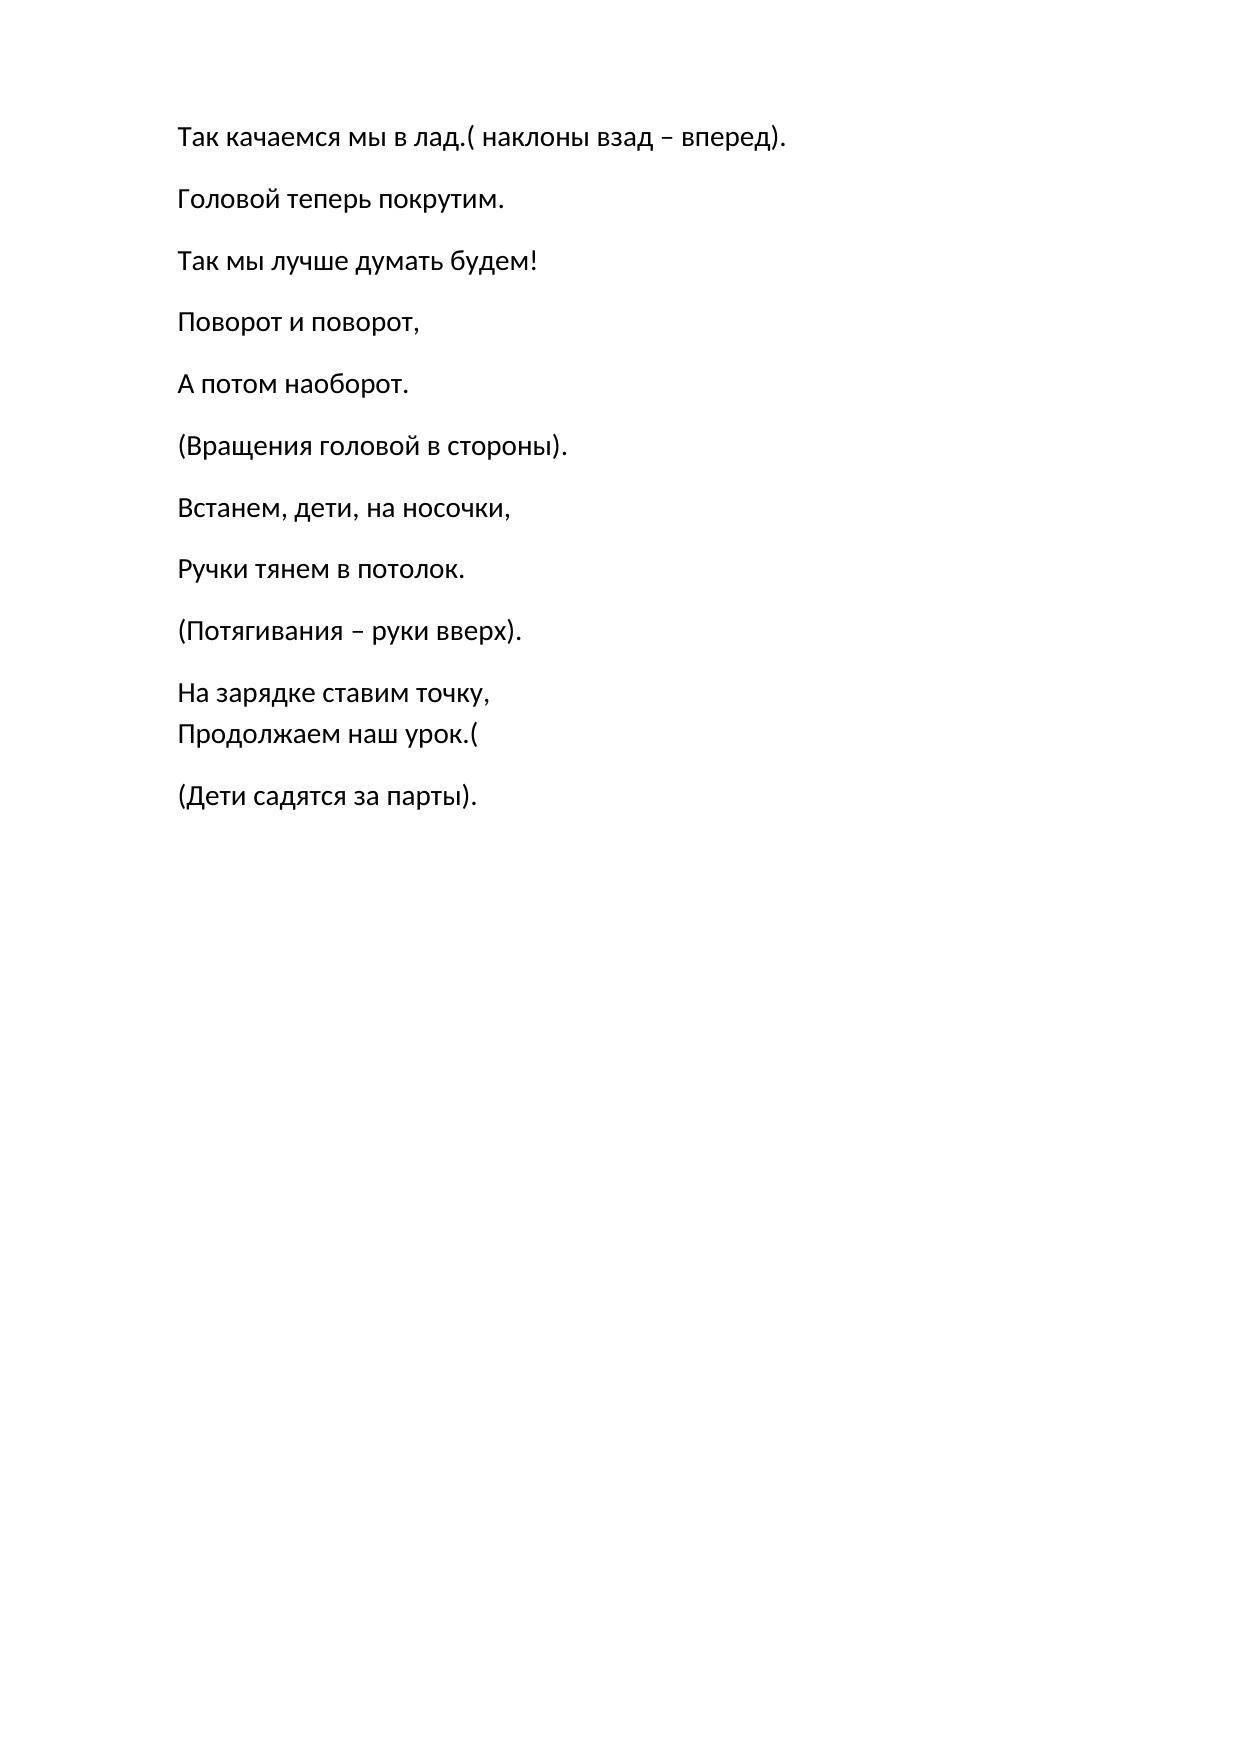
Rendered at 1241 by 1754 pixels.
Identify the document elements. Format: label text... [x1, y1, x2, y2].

text (Потягивания – руки вверх). [177, 612, 1152, 648]
text (Дети садятся за парты). [177, 777, 1152, 812]
text Поворот и поворот, [177, 303, 1152, 339]
text (Вращения головой в стороны). [177, 427, 1152, 463]
text Ручки тянем в потолок. [177, 551, 1152, 586]
text Так мы лучше думать будем! [177, 242, 1152, 277]
text А потом наоборот. [177, 365, 1152, 401]
text На зарядке ставим точку, Продолжаем наш урок.( [177, 674, 1152, 751]
text Головой теперь покрутим. [177, 180, 1152, 216]
text Так качаемся мы в лад.( наклоны взад – вперед). [177, 118, 1152, 154]
text Встанем, дети, на носочки, [177, 489, 1152, 524]
